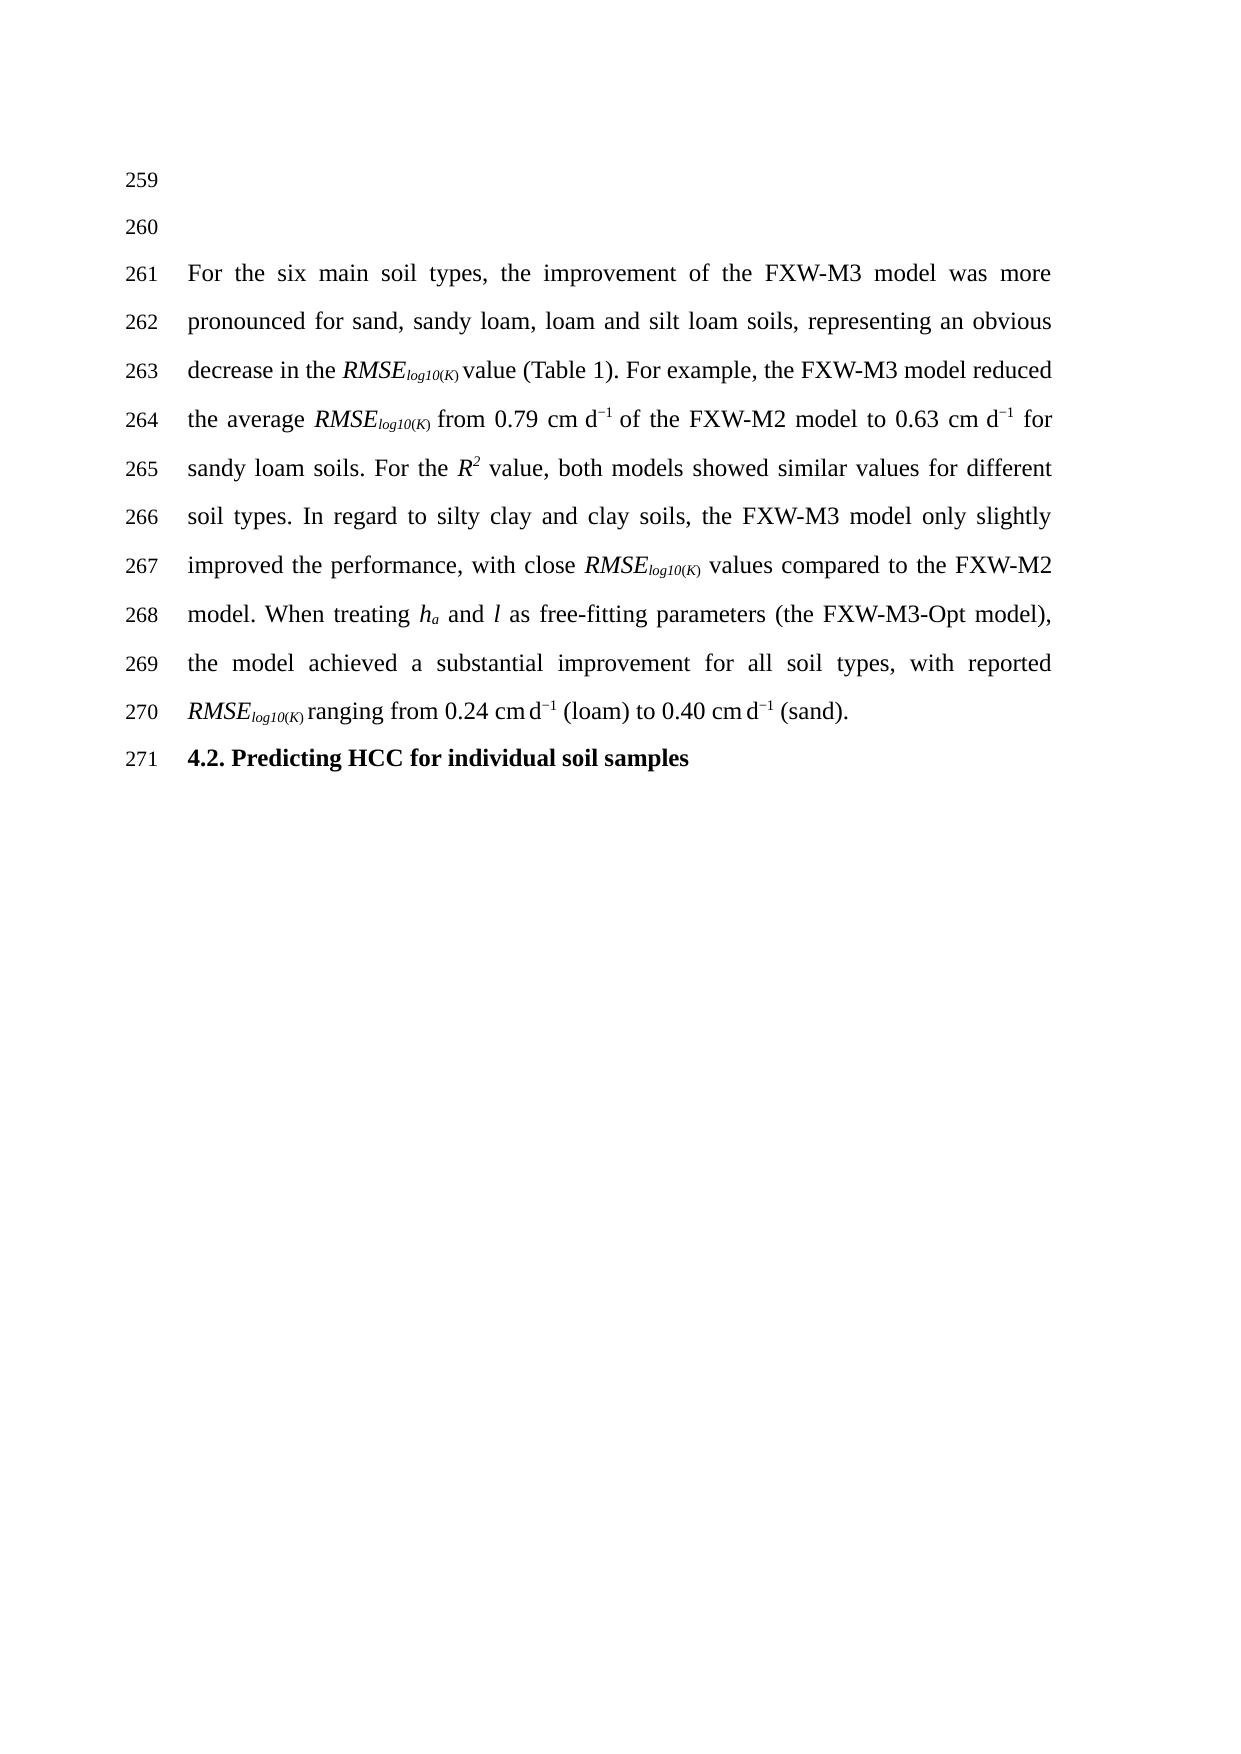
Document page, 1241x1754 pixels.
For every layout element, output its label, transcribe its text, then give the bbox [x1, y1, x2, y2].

text 4.2. Predicting HCC for individual soil samples [187, 741, 1053, 774]
text For the six main soil types, the improvement of the FXW-M3 model was more pronounced for sand, sandy loam, loam and silt loam soils, representing an obvious decrease in the RMSElog10(K) value (Table 1). For example, the FXW-M3 model reduced the average RMSElog10(K) from 0.79 cm d−1 of the FXW-M2 model to 0.63 cm d−1 for sandy loam soils. For the R2 value, both models showed similar values for different soil types. In regard to silty clay and clay soils, the FXW-M3 model only slightly improved the performance, with close RMSElog10(K) values compared to the FXW-M2 model. When treating ha and l as free-fitting parameters (the FXW-M3-Opt model), the model achieved a substantial improvement for all soil types, with reported RMSElog10(K) ranging from 0.24 cm d−1 (loam) to 0.40 cm d−1 (sand). [187, 256, 1053, 727]
